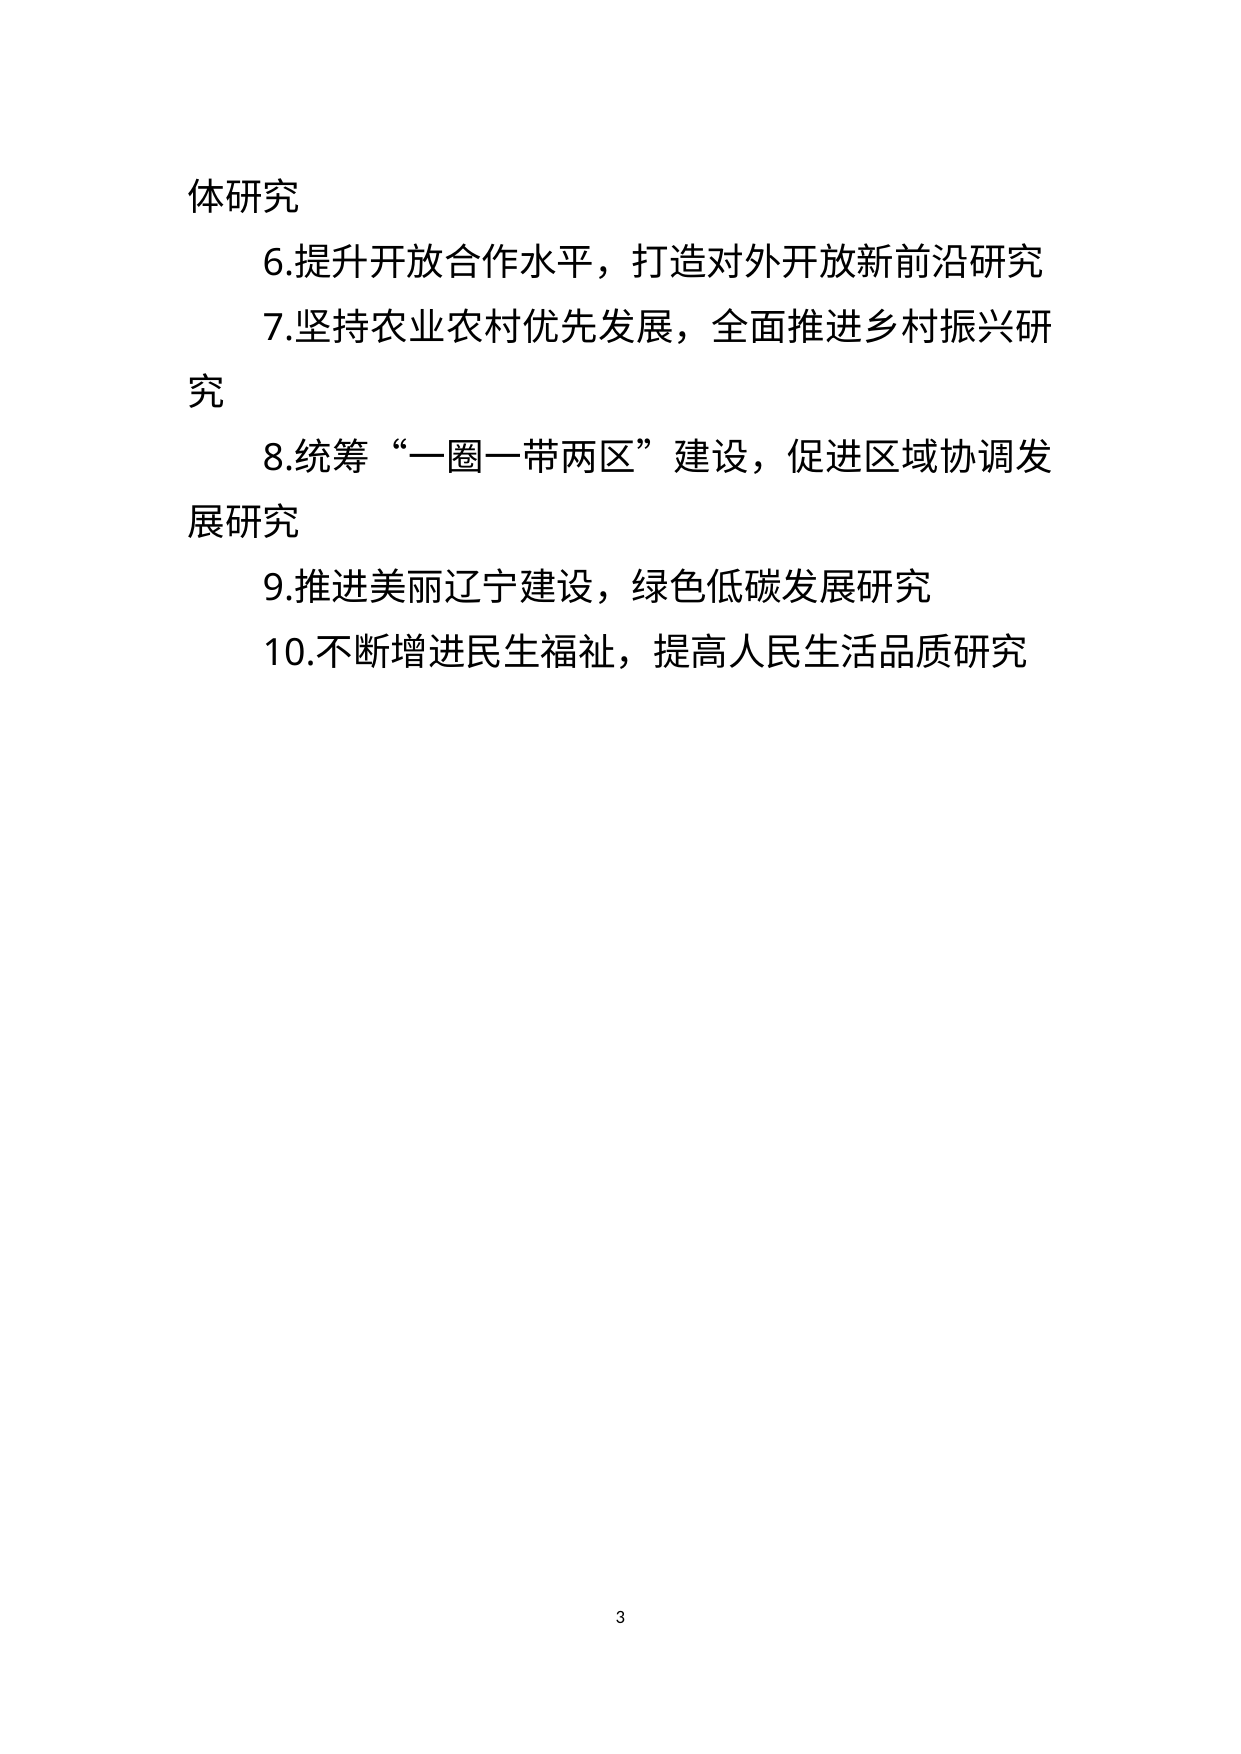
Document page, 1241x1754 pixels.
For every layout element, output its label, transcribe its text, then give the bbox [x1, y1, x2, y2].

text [187, 162, 1053, 227]
text 10.不断增进民生福祉，提高人民生活品质研究 [187, 617, 1053, 682]
text 7.坚持农业农村优先发展，全面推进乡村振兴研究 [187, 292, 1053, 422]
text 9.推进美丽辽宁建设，绿色低碳发展研究 [187, 552, 1053, 617]
text 6.提升开放合作水平，打造对外开放新前沿研究 [187, 227, 1053, 292]
text 8.统筹“一圈一带两区”建设，促进区域协调发展研究 [187, 422, 1053, 552]
